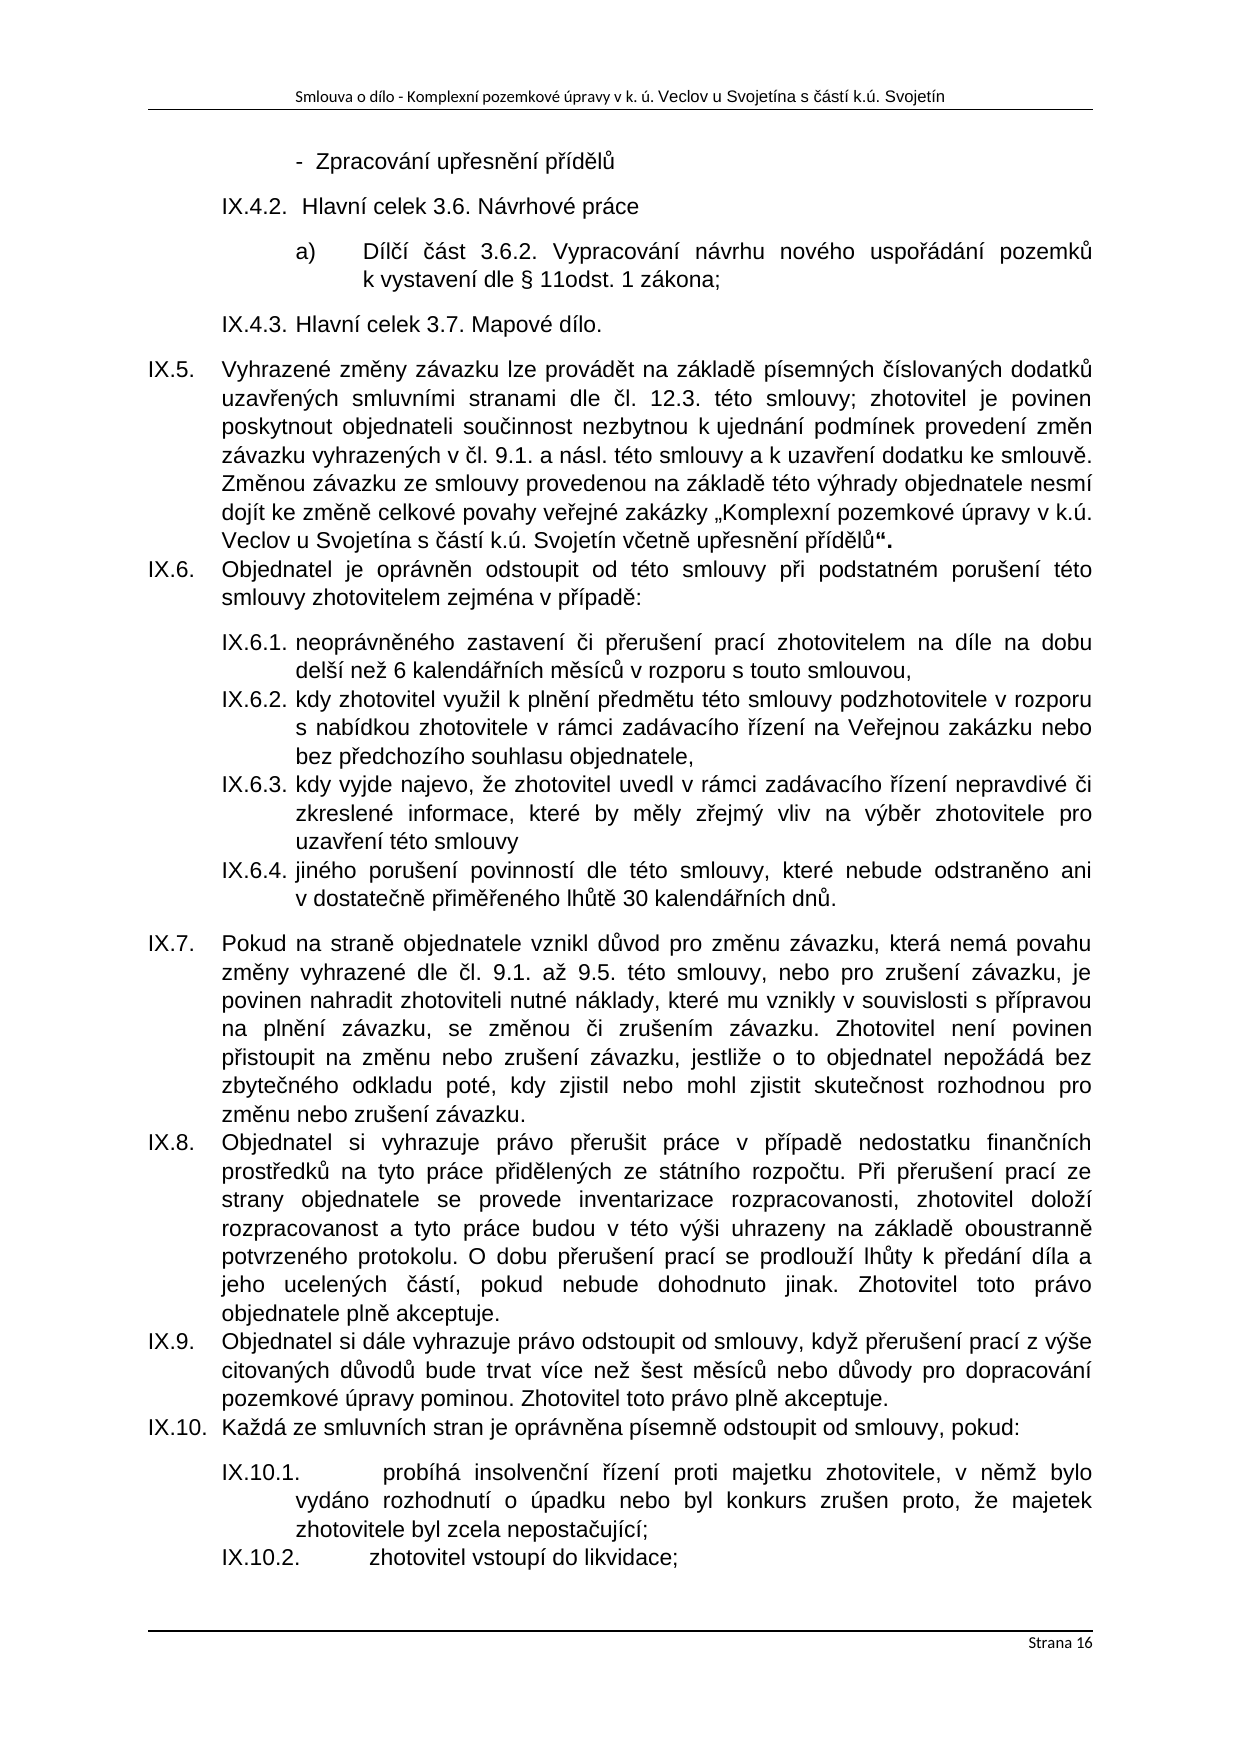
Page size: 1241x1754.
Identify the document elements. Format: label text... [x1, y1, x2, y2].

list Pokud na straně objednatele vznikl důvod pro změnu závazku, která nemá povahu změny vyhrazené dle čl. 9.1. až 9.5. této smlouvy, nebo pro zrušení závazku, je povinen nahradit zhotoviteli nutné náklady, které mu vznikly v souvislosti s přípravou na plnění závazku, se změnou či zrušením závazku. Zhotovitel není povinen přistoupit na změnu nebo zrušení závazku, jestliže o to objednatel nepožádá bez zbytečného odkladu poté, kdy zjistil nebo mohl zjistit skutečnost rozhodnou pro změnu nebo zrušení závazku. [148, 930, 1093, 1127]
list Objednatel si dále vyhrazuje právo odstoupit od smlouvy, když přerušení prací z výše citovaných důvodů bude trvat více než šest měsíců nebo důvody pro dopracování pozemkové úpravy pominou. Zhotovitel toto právo plně akceptuje. [148, 1328, 1093, 1411]
text zhotovitel vstoupí do likvidace; [221, 1544, 1093, 1570]
list Objednatel si vyhrazuje právo přerušit práce v případě nedostatku finančních prostředků na tyto práce přidělených ze státního rozpočtu. Při přerušení prací ze strany objednatele se provede inventarizace rozpracovanosti, zhotovitel doloží rozpracovanost a tyto práce budou v této výši uhrazeny na základě oboustranně potvrzeného protokolu. O dobu přerušení prací se prodlouží lhůty k předání díla a jeho ucelených částí, pokud nebude dohodnuto jinak. Zhotovitel toto právo objednatele plně akceptuje. [148, 1129, 1093, 1326]
text neoprávněného zastavení či přerušení prací zhotovitelem na díle na dobu delší než 6 kalendářních měsíců v rozporu s touto smlouvou, [221, 629, 1093, 684]
text Hlavní celek 3.7. Mapové dílo. [221, 311, 1093, 338]
text kdy zhotovitel využil k plnění předmětu této smlouvy podzhotovitele v rozporu s nabídkou zhotovitele v rámci zadávacího řízení na Veřejnou zakázku nebo bez předchozího souhlasu objednatele, [221, 686, 1093, 769]
text Dílčí část 3.6.2. Vypracování návrhu nového uspořádání pozemků k vystavení dle § 11odst. 1 zákona; [295, 238, 1093, 293]
list Každá ze smluvních stran je oprávněna písemně odstoupit od smlouvy, pokud: [148, 1413, 1093, 1440]
list Vyhrazené změny závazku lze provádět na základě písemných číslovaných dodatků uzavřených smluvními stranami dle čl. 12.3. této smlouvy; zhotovitel je povinen poskytnout objednateli součinnost nezbytnou k ujednání podmínek provedení změn závazku vyhrazených v čl. 9.1. a násl. této smlouvy a k uzavření dodatku ke smlouvě. Změnou závazku ze smlouvy provedenou na základě této výhrady objednatele nesmí dojít ke změně celkové povahy veřejné zakázky „Komplexní pozemkové úpravy v k.ú. Veclov u Svojetína s částí k.ú. Svojetín včetně upřesnění přídělů“. [148, 356, 1093, 553]
text probíhá insolvenční řízení proti majetku zhotovitele, v němž bylo vydáno rozhodnutí o úpadku nebo byl konkurs zrušen proto, že majetek zhotovitele byl zcela nepostačující; [221, 1459, 1093, 1542]
text Hlavní celek 3.6. Návrhové práce [221, 193, 1093, 219]
list Objednatel je oprávněn odstoupit od této smlouvy při podstatném porušení této smlouvy zhotovitelem zejména v případě: [148, 556, 1093, 610]
text jiného porušení povinností dle této smlouvy, které nebude odstraněno ani v dostatečně přiměřeného lhůtě 30 kalendářních dnů. [221, 857, 1093, 911]
text kdy vyjde najevo, že zhotovitel uvedl v rámci zadávacího řízení nepravdivé či zkreslené informace, které by měly zřejmý vliv na výběr zhotovitele pro uzavření této smlouvy [221, 771, 1093, 854]
text - Zpracování upřesnění přídělů [295, 148, 1093, 174]
